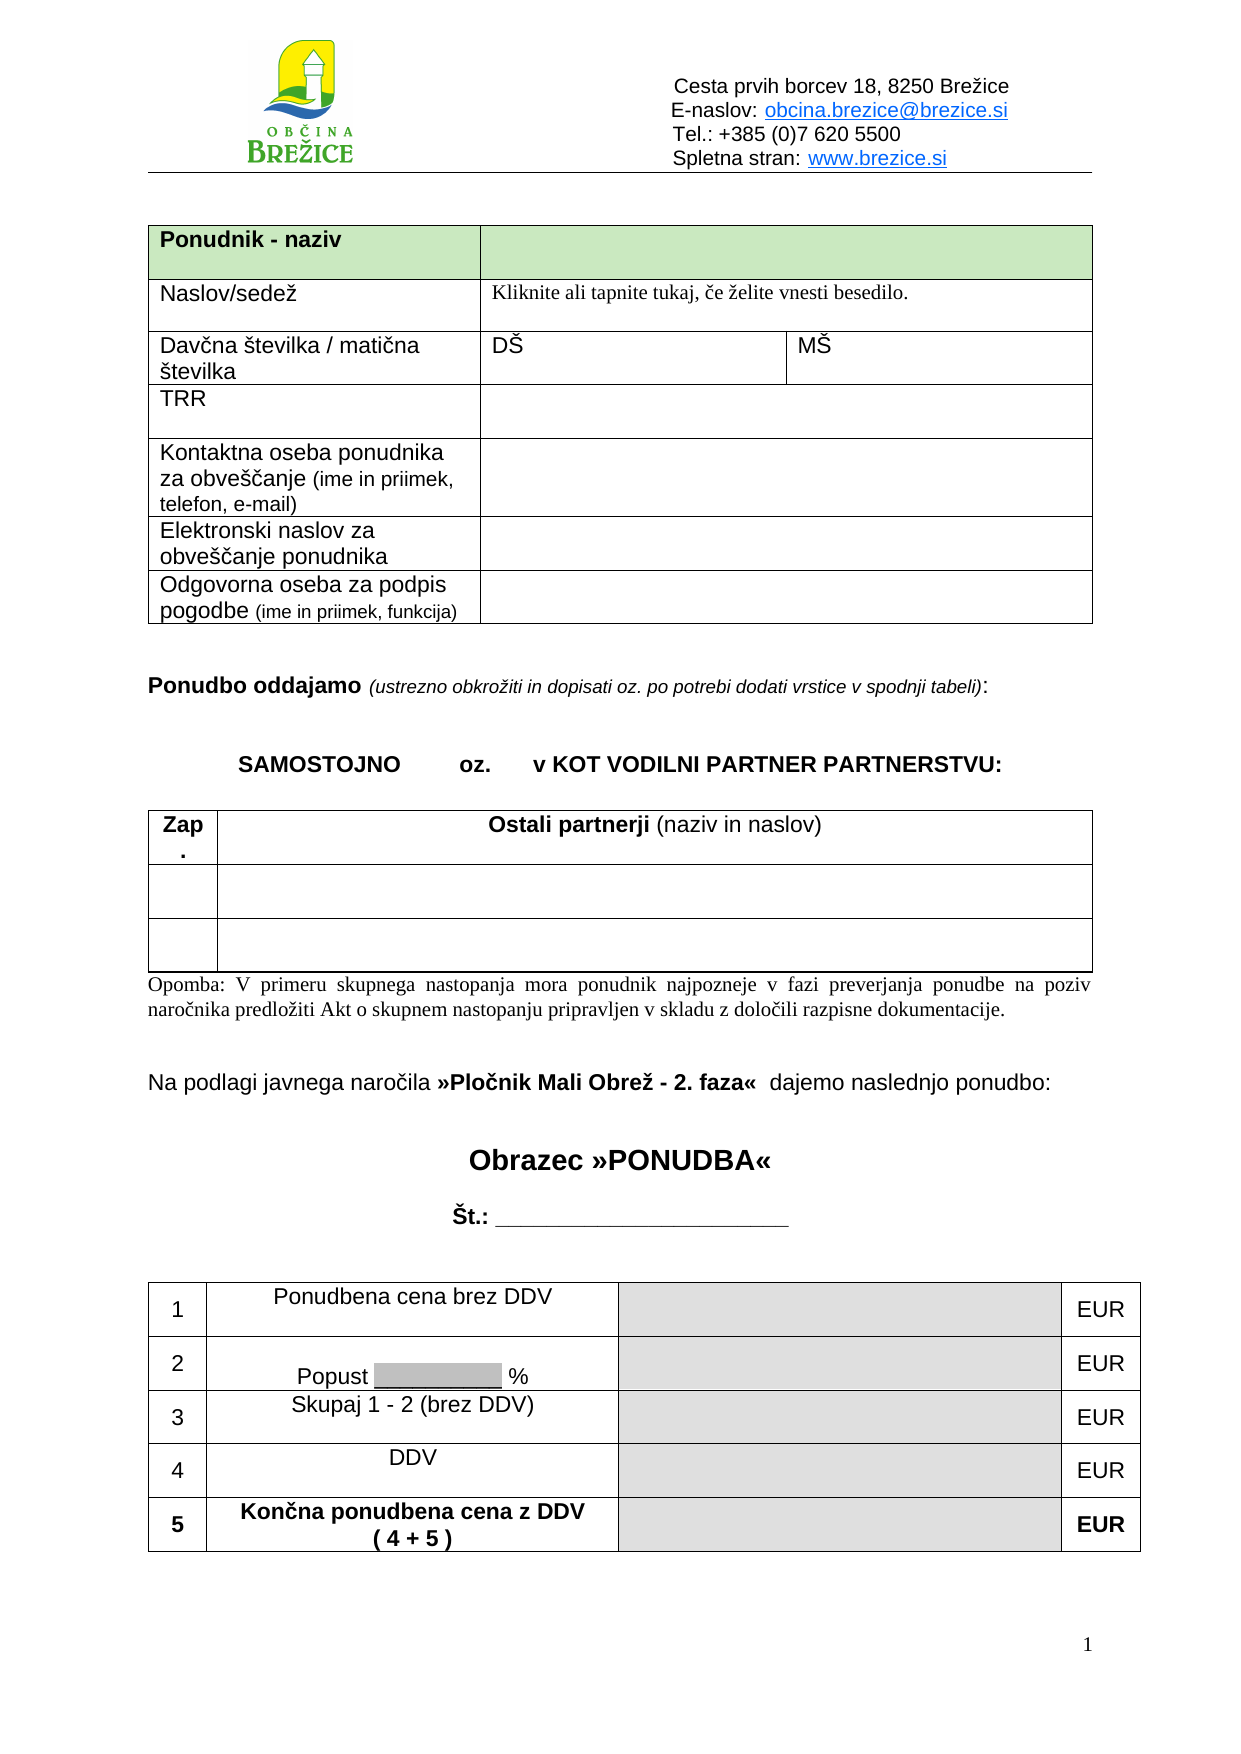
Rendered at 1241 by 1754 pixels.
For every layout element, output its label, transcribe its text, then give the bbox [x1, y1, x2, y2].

text Obrazec »PONUDBA« [148, 1143, 1092, 1177]
table_cell Skupaj 1 - 2 (brez DDV) [207, 1391, 618, 1443]
table_cell [619, 1444, 1061, 1497]
table_cell TRR [149, 385, 480, 438]
table_cell Davčna številka / matična številka [149, 332, 480, 384]
table_cell [149, 865, 217, 918]
table_cell Naslov/sedež [149, 280, 480, 331]
table_cell [619, 1498, 1061, 1551]
table_cell 2 [149, 1337, 206, 1389]
text Opomba: V primeru skupnega nastopanja mora ponudnik najpozneje v fazi preverjanja ponudbe na poziv naročnika predložiti Akt o skupnem nastopanju pripravljen v skladu z določili razpisne dokumentacije. [148, 973, 1092, 1021]
table_cell DŠ [481, 332, 786, 384]
table_header Zap. [149, 811, 217, 864]
table_cell [481, 571, 1092, 623]
table_cell Končna ponudbena cena z DDV ( 4 + 5 ) [207, 1498, 618, 1551]
table_cell [481, 385, 1092, 438]
table_cell Kontaktna oseba ponudnika za obveščanje (ime in priimek, telefon, e-mail) [149, 439, 480, 516]
table_header Ostali partnerji (naziv in naslov) [218, 811, 1092, 864]
table_header Ponudnik - naziv [149, 226, 480, 279]
table_cell 3 [149, 1391, 206, 1443]
table_cell [481, 517, 1092, 569]
text Ponudbo oddajamo (ustrezno obkrožiti in dopisati oz. po potrebi dodati vrstice v spodnji tabeli): [148, 672, 1092, 699]
text Na podlagi javnega naročila »Pločnik Mali Obrež - 2. faza« dajemo naslednjo ponudbo: [148, 1069, 1092, 1095]
table_cell EUR [1062, 1498, 1140, 1551]
table_cell [481, 280, 1092, 331]
picture [247, 40, 353, 163]
table_cell DDV [207, 1444, 618, 1497]
table_cell [619, 1337, 1061, 1389]
table_cell 5 [149, 1498, 206, 1551]
table_cell Popust __________ % [207, 1337, 618, 1389]
table_cell EUR [1062, 1391, 1140, 1443]
text Št.: _______________________ [148, 1203, 1092, 1229]
table_header [481, 226, 1092, 279]
table_header 1 [149, 1283, 206, 1336]
table_header EUR [1062, 1283, 1140, 1336]
table_cell EUR [1062, 1444, 1140, 1497]
table_cell EUR [1062, 1337, 1140, 1389]
table_header Ponudbena cena brez DDV [207, 1283, 618, 1336]
table_cell [218, 919, 1092, 971]
table_cell [619, 1391, 1061, 1443]
table_cell [481, 439, 1092, 516]
text SAMOSTOJNO oz. v KOT VODILNI PARTNER PARTNERSTVU: [148, 751, 1092, 778]
table_cell 4 [149, 1444, 206, 1497]
table_cell MŠ [787, 332, 1092, 384]
table_header [619, 1283, 1061, 1336]
table_cell [218, 865, 1092, 918]
table_cell Odgovorna oseba za podpis pogodbe (ime in priimek, funkcija) [149, 571, 480, 623]
table_cell [149, 919, 217, 971]
table_cell Elektronski naslov za obveščanje ponudnika [149, 517, 480, 569]
